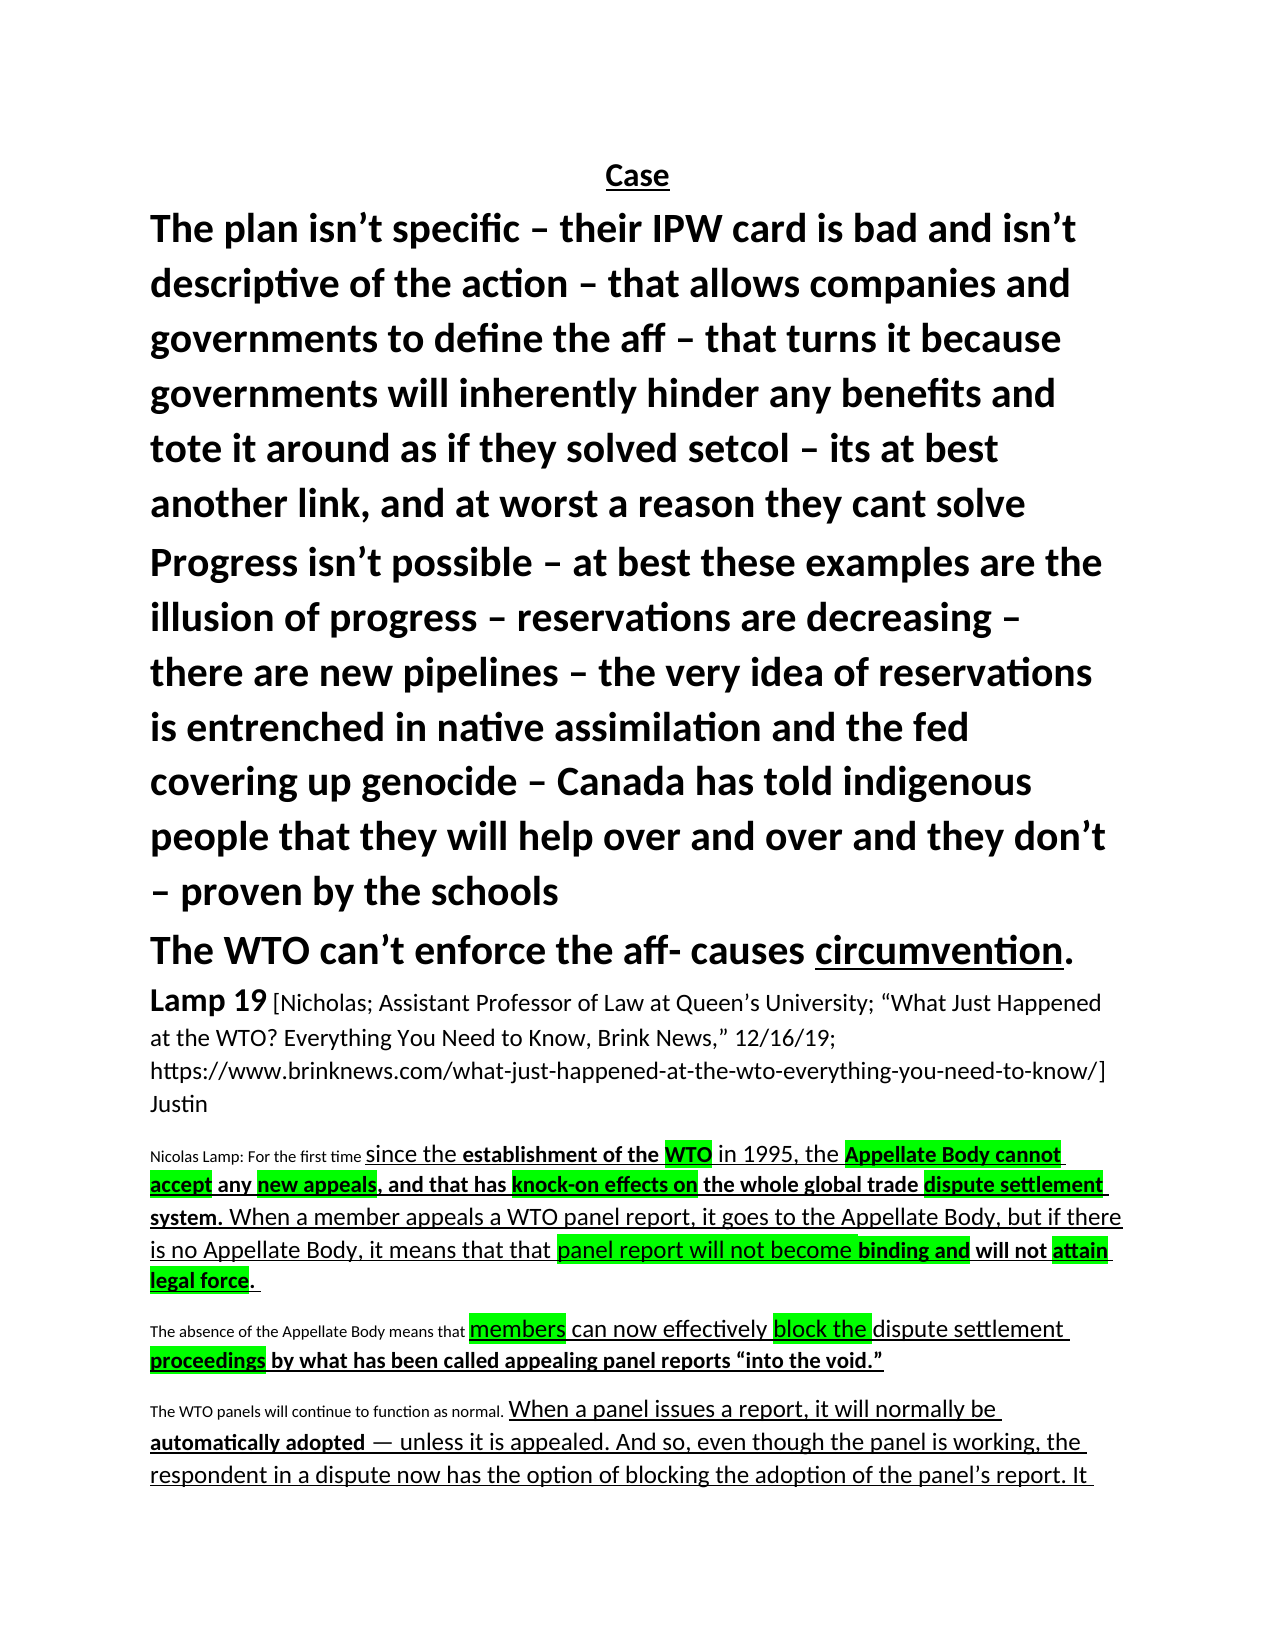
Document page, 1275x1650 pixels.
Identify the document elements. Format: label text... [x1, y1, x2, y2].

subtitle Progress isn’t possible – at best these examples are the illusion of progress – reservations are decreasing – there are new pipelines – the very idea of reservations is entrenched in native assimilation and the fed covering up genocide – Canada has told indigenous people that they will help over and over and they don’t – proven by the schools [150, 536, 1125, 916]
subtitle Case [150, 154, 1125, 195]
text Lamp 19 [Nicholas; Assistant Professor of Law at Queen’s University; “What Just Happened at the WTO? Everything You Need to Know, Brink News,” 12/16/19; https://www.brinknews.com/what-just-happened-at-the-wto-everything-you-need-to-know/] Justin [150, 979, 1125, 1119]
text Nicolas Lamp: For the first time since the establishment of the WTO in 1995, the Appellate Body cannot accept any new appeals, and that has knock-on effects on the whole global trade dispute settlement system. When a member appeals a WTO panel report, it goes to the Appellate Body, but if there is no Appellate Body, it means that that panel report will not become binding and will not attain legal force. [150, 1138, 1125, 1294]
text The absence of the Appellate Body means that members can now effectively block the dispute settlement proceedings by what has been called appealing panel reports “into the void.” [150, 1313, 1125, 1374]
subtitle The WTO can’t enforce the aff- causes circumvention. [150, 924, 1125, 975]
subtitle The plan isn’t specific – their IPW card is bad and isn’t descriptive of the action – that allows companies and governments to define the aff – that turns it because governments will inherently hinder any benefits and tote it around as if they solved setcol – its at best another link, and at worst a reason they cant solve [150, 202, 1125, 528]
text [150, 1393, 1125, 1489]
